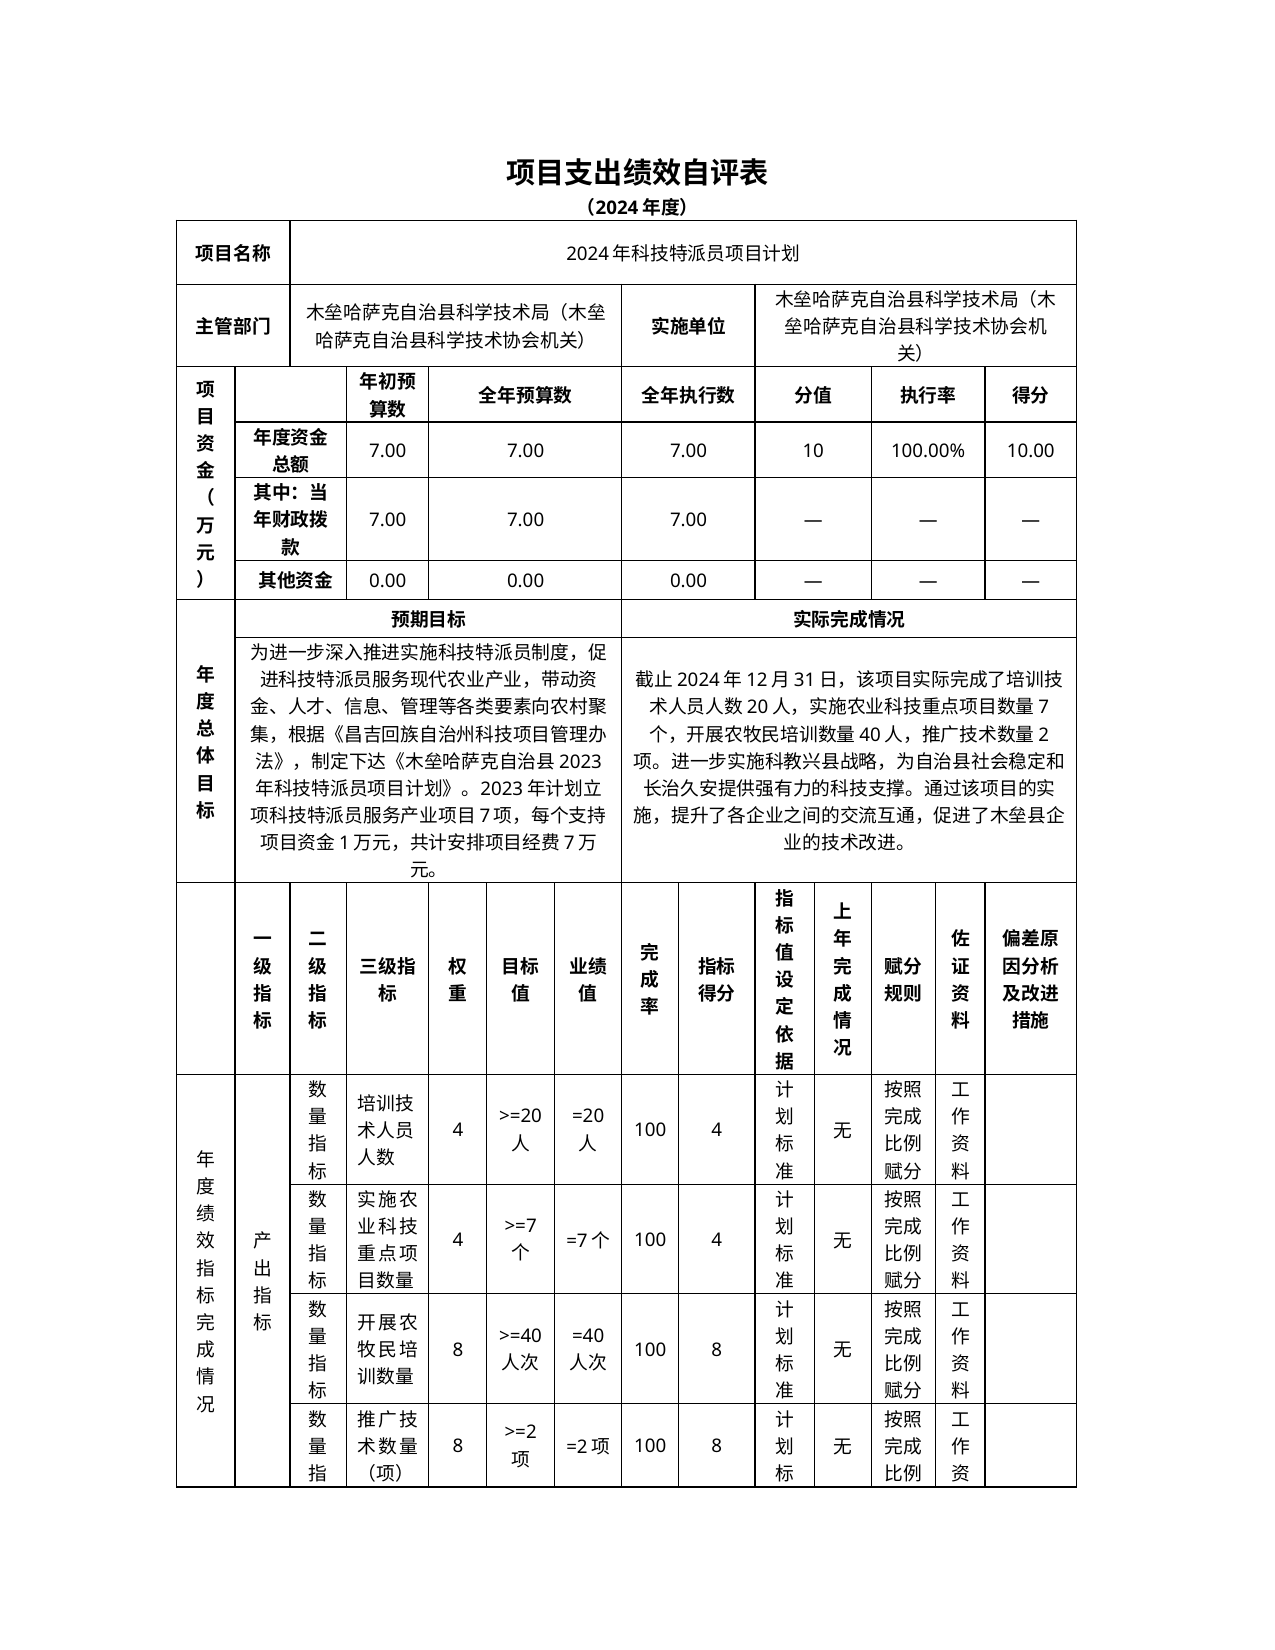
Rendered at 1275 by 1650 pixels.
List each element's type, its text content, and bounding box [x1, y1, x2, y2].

table_cell =40人次 [555, 1294, 621, 1403]
table_cell 计划标准 [756, 1185, 814, 1293]
table_cell 开展农牧民培训数量 [347, 1294, 428, 1403]
table_cell 权重 [429, 883, 486, 1074]
table_cell 三级指标 [347, 883, 428, 1074]
table_cell 8 [429, 1294, 486, 1403]
table_cell 0.00 [622, 561, 754, 599]
table_cell 7.00 [347, 478, 428, 559]
table_cell [986, 1185, 1076, 1293]
table_cell 8 [429, 1404, 486, 1486]
table_cell 年度绩效指标完成情况 [177, 1075, 234, 1486]
table_cell 产出指标 [236, 1075, 289, 1486]
table_cell [986, 1075, 1076, 1183]
table_cell 上年完成情况 [815, 883, 871, 1074]
table_cell 无 [815, 1185, 871, 1293]
table_cell 计划标准 [756, 1404, 814, 1486]
table_cell 一级指标 [236, 883, 289, 1074]
table_cell 全年预算数 [429, 367, 621, 421]
table_cell 8 [679, 1294, 754, 1403]
table_cell 工作资料 [936, 1294, 984, 1403]
table_cell 无 [815, 1404, 871, 1486]
table_cell 按照完成比例赋分 [872, 1185, 935, 1293]
table_cell =2项 [555, 1404, 621, 1486]
table_cell [986, 1404, 1076, 1486]
table_cell — [756, 478, 871, 559]
table_cell 实施农业科技重点项目数量 [347, 1185, 428, 1293]
table_cell 无 [815, 1294, 871, 1403]
text 项目支出绩效自评表 [187, 150, 1087, 192]
table_cell 按照完成比例赋分 [872, 1404, 935, 1486]
table_cell 执行率 [872, 367, 984, 421]
table_cell 4 [429, 1075, 486, 1183]
table_cell 佐证资料 [936, 883, 984, 1074]
table_cell 实施单位 [622, 285, 754, 366]
table_cell 二级指标 [291, 883, 346, 1074]
table_cell 工作资料,说明材料 [936, 1404, 984, 1486]
table_cell [236, 367, 346, 421]
table_cell 工作资料 [936, 1075, 984, 1183]
table_cell >=7个 [487, 1185, 554, 1293]
table_cell — [756, 561, 871, 599]
table_cell 7.00 [347, 423, 428, 477]
table_cell 数量指标 [291, 1185, 346, 1293]
table_cell 业绩值 [555, 883, 621, 1074]
table_cell >=20人 [487, 1075, 554, 1183]
table_cell 4 [679, 1075, 754, 1183]
table_cell 项目资金 （万元） [177, 367, 234, 599]
table_cell 指标值设定依据 [756, 883, 814, 1074]
table_cell 数量指标 [291, 1294, 346, 1403]
table_cell 100 [622, 1075, 678, 1183]
table_cell 按照完成比例赋分 [872, 1294, 935, 1403]
table_cell 0.00 [347, 561, 428, 599]
table_header 项目名称 [177, 221, 289, 283]
text （2024年度） [187, 192, 1087, 219]
table_cell =20人 [555, 1075, 621, 1183]
table_cell 0.00 [429, 561, 621, 599]
table_cell >=40人次 [487, 1294, 554, 1403]
table_cell 无 [815, 1075, 871, 1183]
table_cell 数量指标 [291, 1404, 346, 1486]
table_cell 7.00 [429, 423, 621, 477]
table_cell 全年执行数 [622, 367, 754, 421]
table_cell 年度资金总额 [236, 423, 346, 477]
table_cell 7.00 [429, 478, 621, 559]
table_cell 其中：当年财政拨款 [236, 478, 346, 559]
table_cell 实际完成情况 [622, 600, 1076, 637]
table_cell 8 [679, 1404, 754, 1486]
table_cell 预期目标 [236, 600, 621, 637]
table_cell — [872, 561, 984, 599]
table_cell 培训技术人员人数 [347, 1075, 428, 1183]
table_cell 木垒哈萨克自治县科学技术局（木垒哈萨克自治县科学技术协会机关） [291, 285, 621, 366]
table_cell 计划标准 [756, 1294, 814, 1403]
table_cell 10 [756, 423, 871, 477]
table_cell 指标得分 [679, 883, 754, 1074]
table_cell 推广技术数量（项） [347, 1404, 428, 1486]
table_cell 7.00 [622, 423, 754, 477]
table_cell 工作资料 [936, 1185, 984, 1293]
table_cell 按照完成比例赋分 [872, 1075, 935, 1183]
table_cell =7个 [555, 1185, 621, 1293]
table_cell 100.00% [872, 423, 984, 477]
table_cell [177, 883, 234, 1074]
table_cell 目标值 [487, 883, 554, 1074]
table_cell 偏差原因分析及改进措施 [986, 883, 1076, 1074]
table_cell 4 [429, 1185, 486, 1293]
table_cell 年度总体目标 [177, 600, 234, 882]
table_cell [986, 1294, 1076, 1403]
table_cell 100 [622, 1294, 678, 1403]
table_cell 完成率 [622, 883, 678, 1074]
table_cell 其他资金 [236, 561, 346, 599]
table_header 2024年科技特派员项目计划 [291, 221, 1076, 283]
table_cell 截止2024年12月31日，该项目实际完成了培训技术人员人数20人，实施农业科技重点项目数量7个，开展农牧民培训数量40人，推广技术数量2项。进一步实施科教兴县战略，为自治县社会稳定和长治久安提供强有力的科技支撑。通过该项目的实施，提升了各企业之间的交流互通，促进了木垒县企业的技术改进。 [622, 638, 1076, 882]
table_cell 计划标准 [756, 1075, 814, 1183]
table_cell >=2项 [487, 1404, 554, 1486]
table_cell — [986, 478, 1076, 559]
table_cell — [986, 561, 1076, 599]
table_cell 为进一步深入推进实施科技特派员制度，促进科技特派员服务现代农业产业，带动资金、人才、信息、管理等各类要素向农村聚集，根据《昌吉回族自治州科技项目管理办法》，制定下达《木垒哈萨克自治县2023年科技特派员项目计划》。2023年计划立项科技特派员服务产业项目7项，每个支持项目资金1万元，共计安排项目经费7万元。 [236, 638, 621, 882]
table_cell 木垒哈萨克自治县科学技术局（木垒哈萨克自治县科学技术协会机关） [756, 285, 1076, 366]
table_cell 分值 [756, 367, 871, 421]
table_cell 100 [622, 1404, 678, 1486]
table_cell 4 [679, 1185, 754, 1293]
table_cell 得分 [986, 367, 1076, 421]
table_cell — [872, 478, 984, 559]
table_cell 赋分规则 [872, 883, 935, 1074]
table_cell 主管部门 [177, 285, 289, 366]
table_cell 10.00 [986, 423, 1076, 477]
table_cell 年初预算数 [347, 367, 428, 421]
table_cell 7.00 [622, 478, 754, 559]
table_cell 100 [622, 1185, 678, 1293]
table_cell 数量指标 [291, 1075, 346, 1183]
